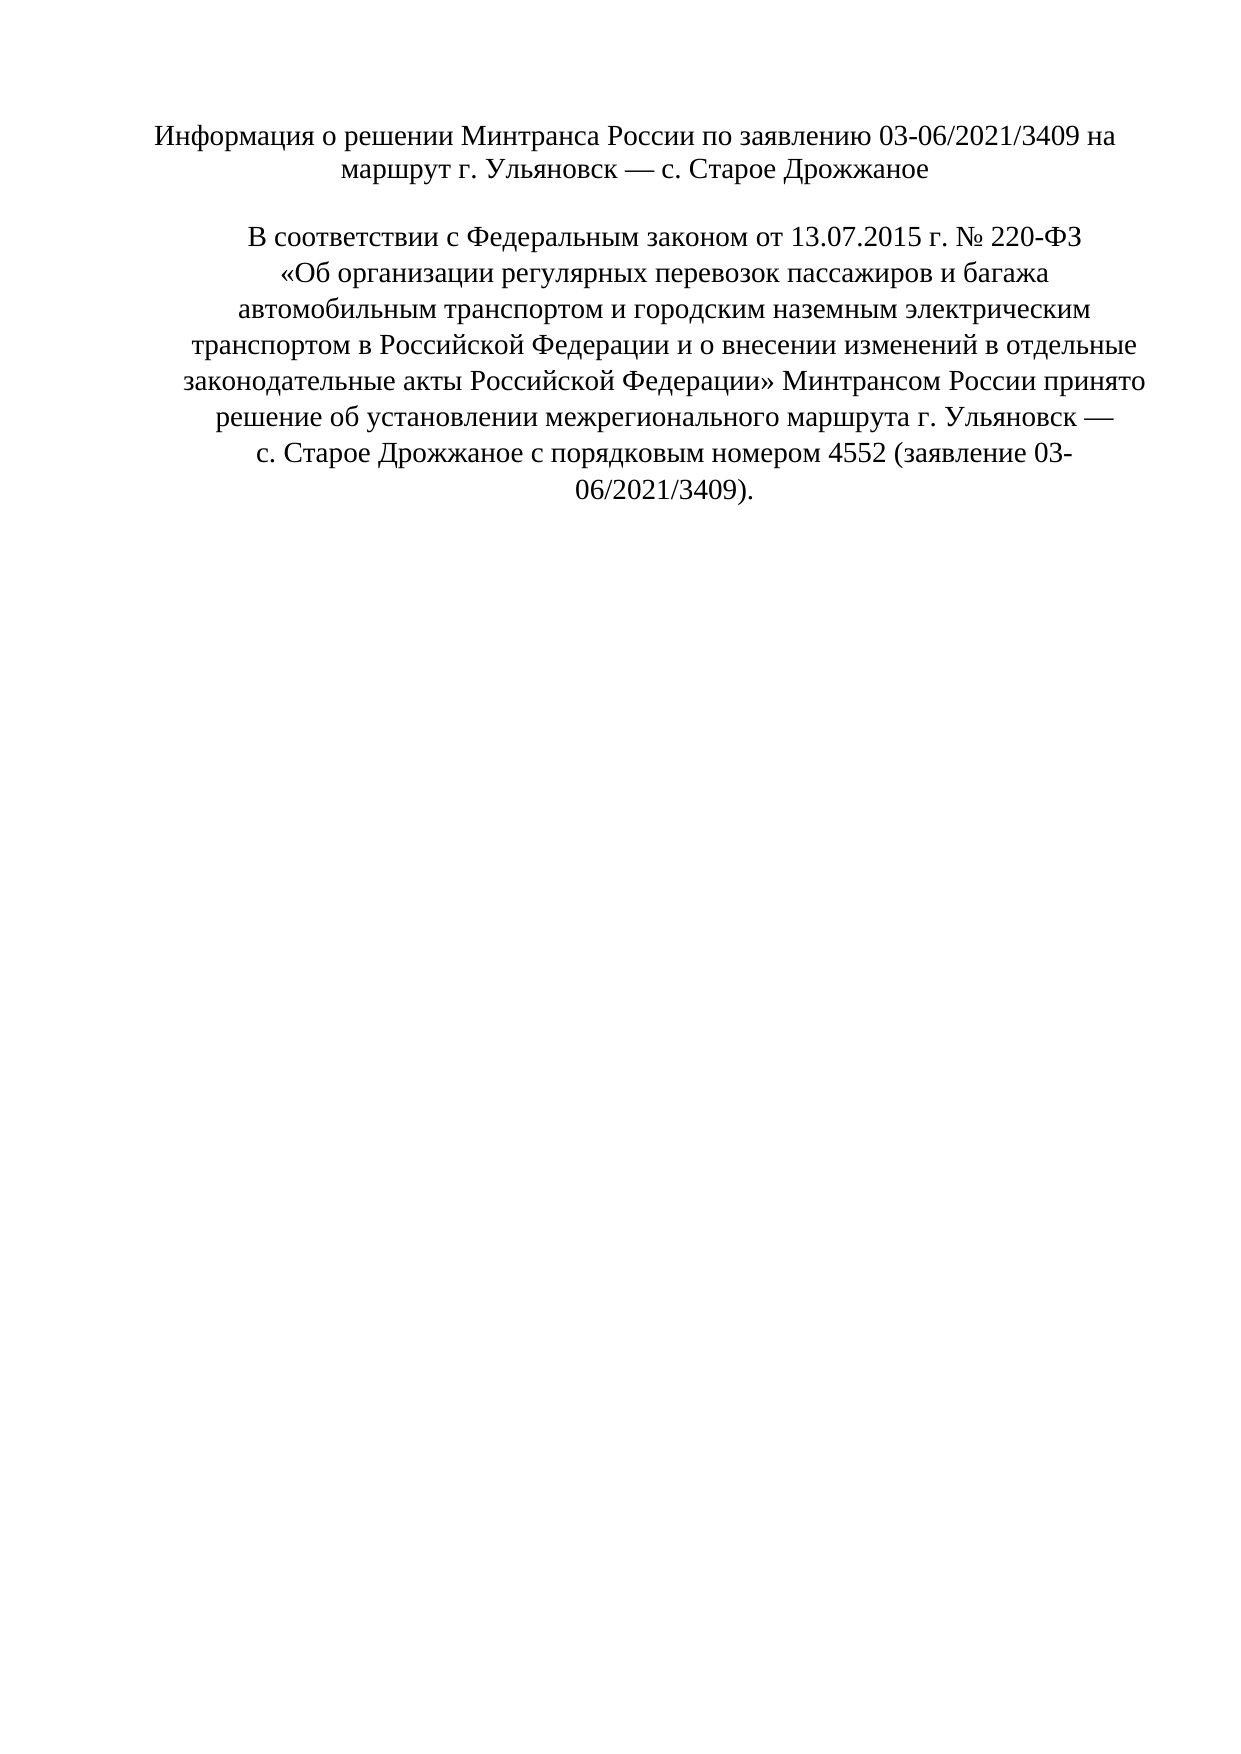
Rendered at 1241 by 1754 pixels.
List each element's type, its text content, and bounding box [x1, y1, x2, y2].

text В соответствии с Федеральным законом от 13.07.2015 г. № 220-ФЗ «Об организации регулярных перевозок пассажиров и багажа автомобильным транспортом и городским наземным электрическим транспортом в Российской Федерации и о внесении изменений в отдельные законодательные акты Российской Федерации» Минтрансом России принято решение об установлении межрегионального маршрута г. Ульяновск — с. Старое Дрожжаное с порядковым номером 4552 (заявление 03-06/2021/3409). [177, 219, 1152, 505]
text Информация о решении Минтранса России по заявлению 03-06/2021/3409 на маршрут г. Ульяновск — с. Старое Дрожжаное [118, 118, 1152, 185]
